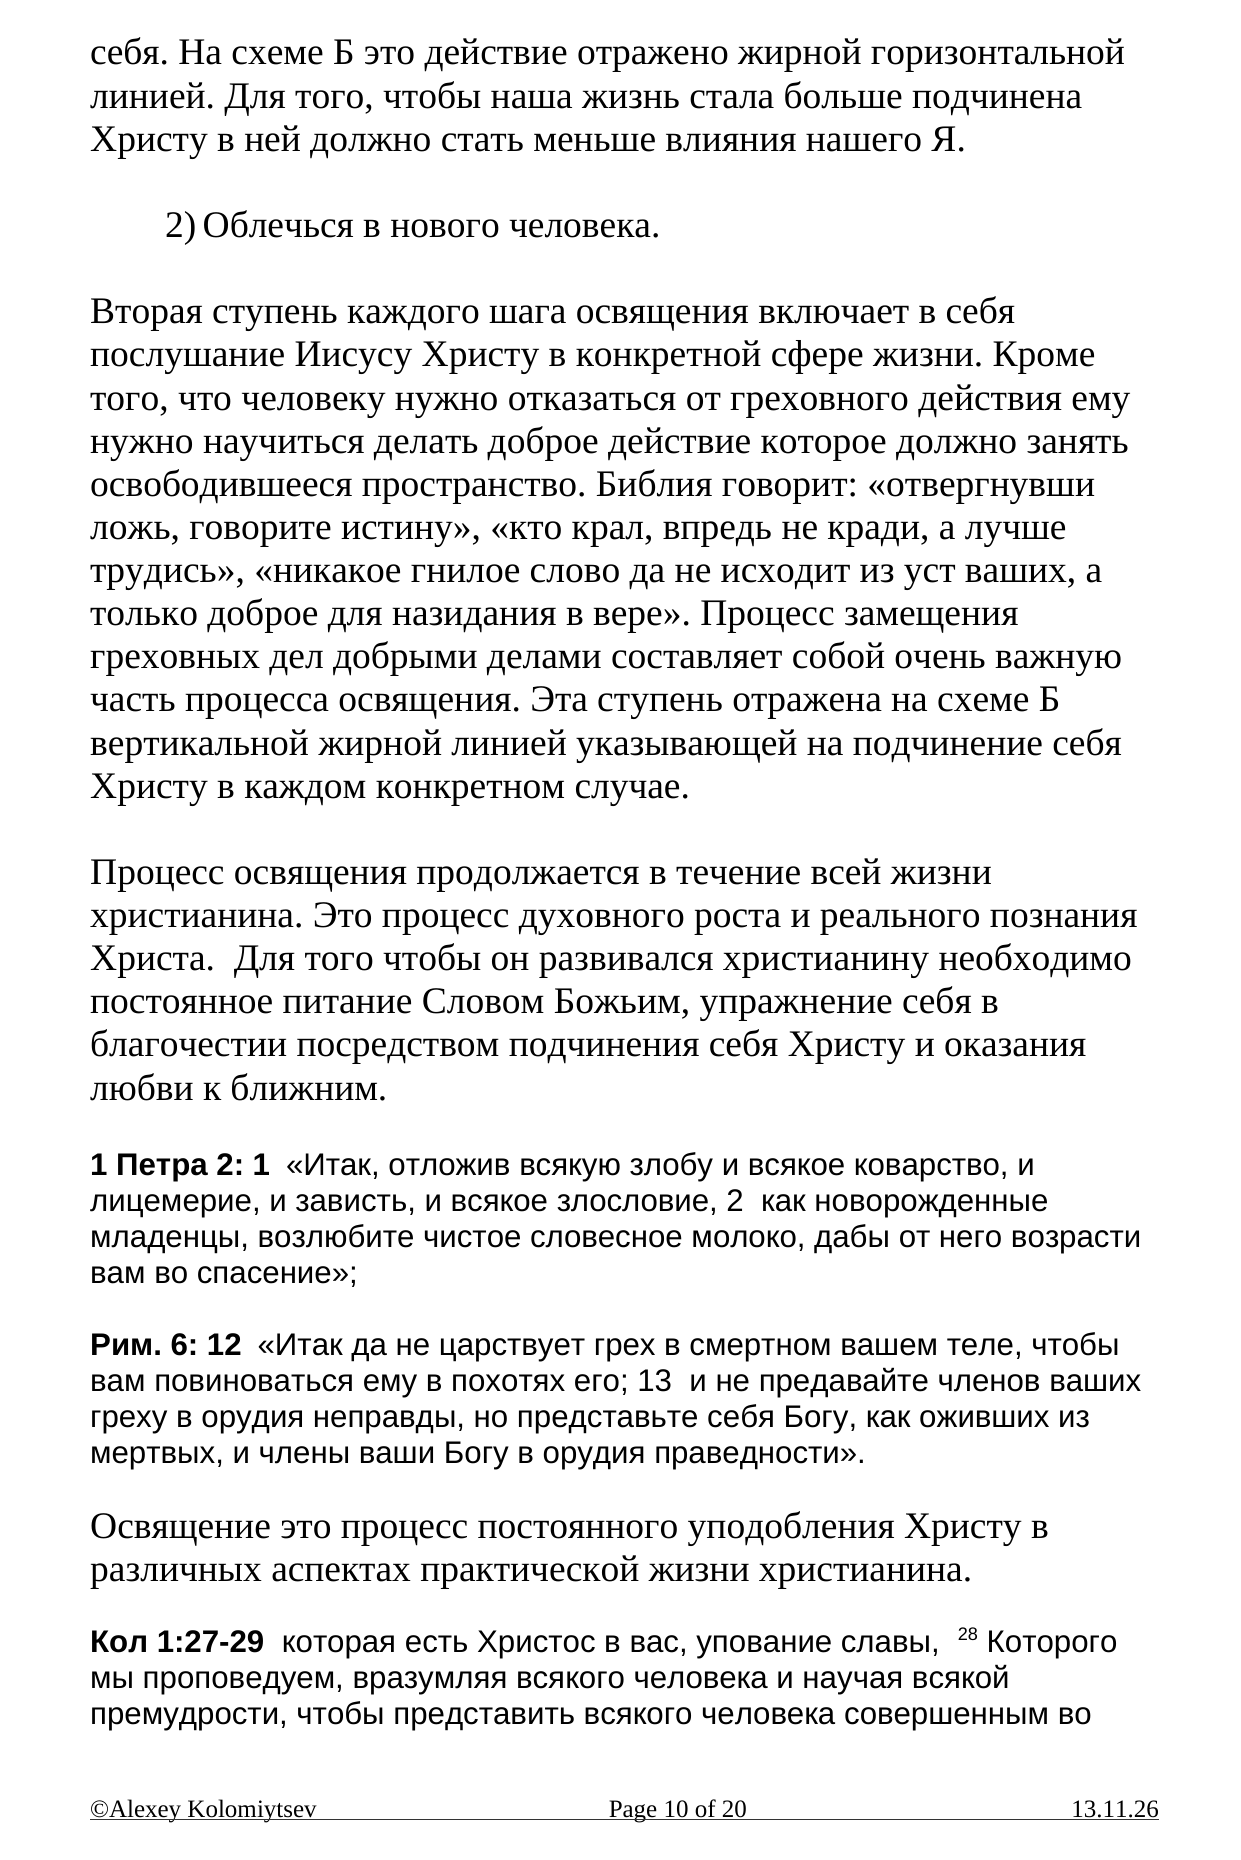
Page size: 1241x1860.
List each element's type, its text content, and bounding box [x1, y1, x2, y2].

text Вторая ступень каждого шага освящения включает в себя послушание Иисусу Христу в конкретной сфере жизни. Кроме того, что человеку нужно отказаться от греховного действия ему нужно научиться делать доброе действие которое должно занять освободившееся пространство. Библия говорит: «отвергнувши ложь, говорите истину», «кто крал, впредь не кради, а лучше трудись», «никакое гнилое слово да не исходит из уст ваших, а только доброе для назидания в вере». Процесс замещения греховных дел добрыми делами составляет собой очень важную часть процесса освящения. Эта ступень отражена на схеме Б вертикальной жирной линией указывающей на подчинение себя Христу в каждом конкретном случае. [90, 289, 1150, 806]
list Облечься в нового человека. [165, 202, 1150, 246]
text Освящение это процесс постоянного уподобления Христу в различных аспектах практической жизни христианина. [90, 1503, 1150, 1590]
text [90, 30, 1150, 159]
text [90, 1623, 1150, 1731]
text 1 Петра 2: 1 «Итак, отложив всякую злобу и всякое коварство, и лицемерие, и зависть, и всякое злословие, 2 как новорожденные младенцы, возлюбите чистое словесное молоко, дабы от него возрасти вам во спасение»; [90, 1146, 1150, 1290]
text Рим. 6: 12 «Итак да не царствует грех в смертном вашем теле, чтобы вам повиноваться ему в похотях его; 13 и не предавайте членов ваших греху в орудия неправды, но представьте себя Богу, как оживших из мертвых, и члены ваши Богу в орудия праведности». [90, 1326, 1150, 1470]
text Процесс освящения продолжается в течение всей жизни христианина. Это процесс духовного роста и реального познания Христа. Для того чтобы он развивался христианину необходимо постоянное питание Словом Божьим, упражнение себя в благочестии посредством подчинения себя Христу и оказания любви к ближним. [90, 849, 1150, 1108]
